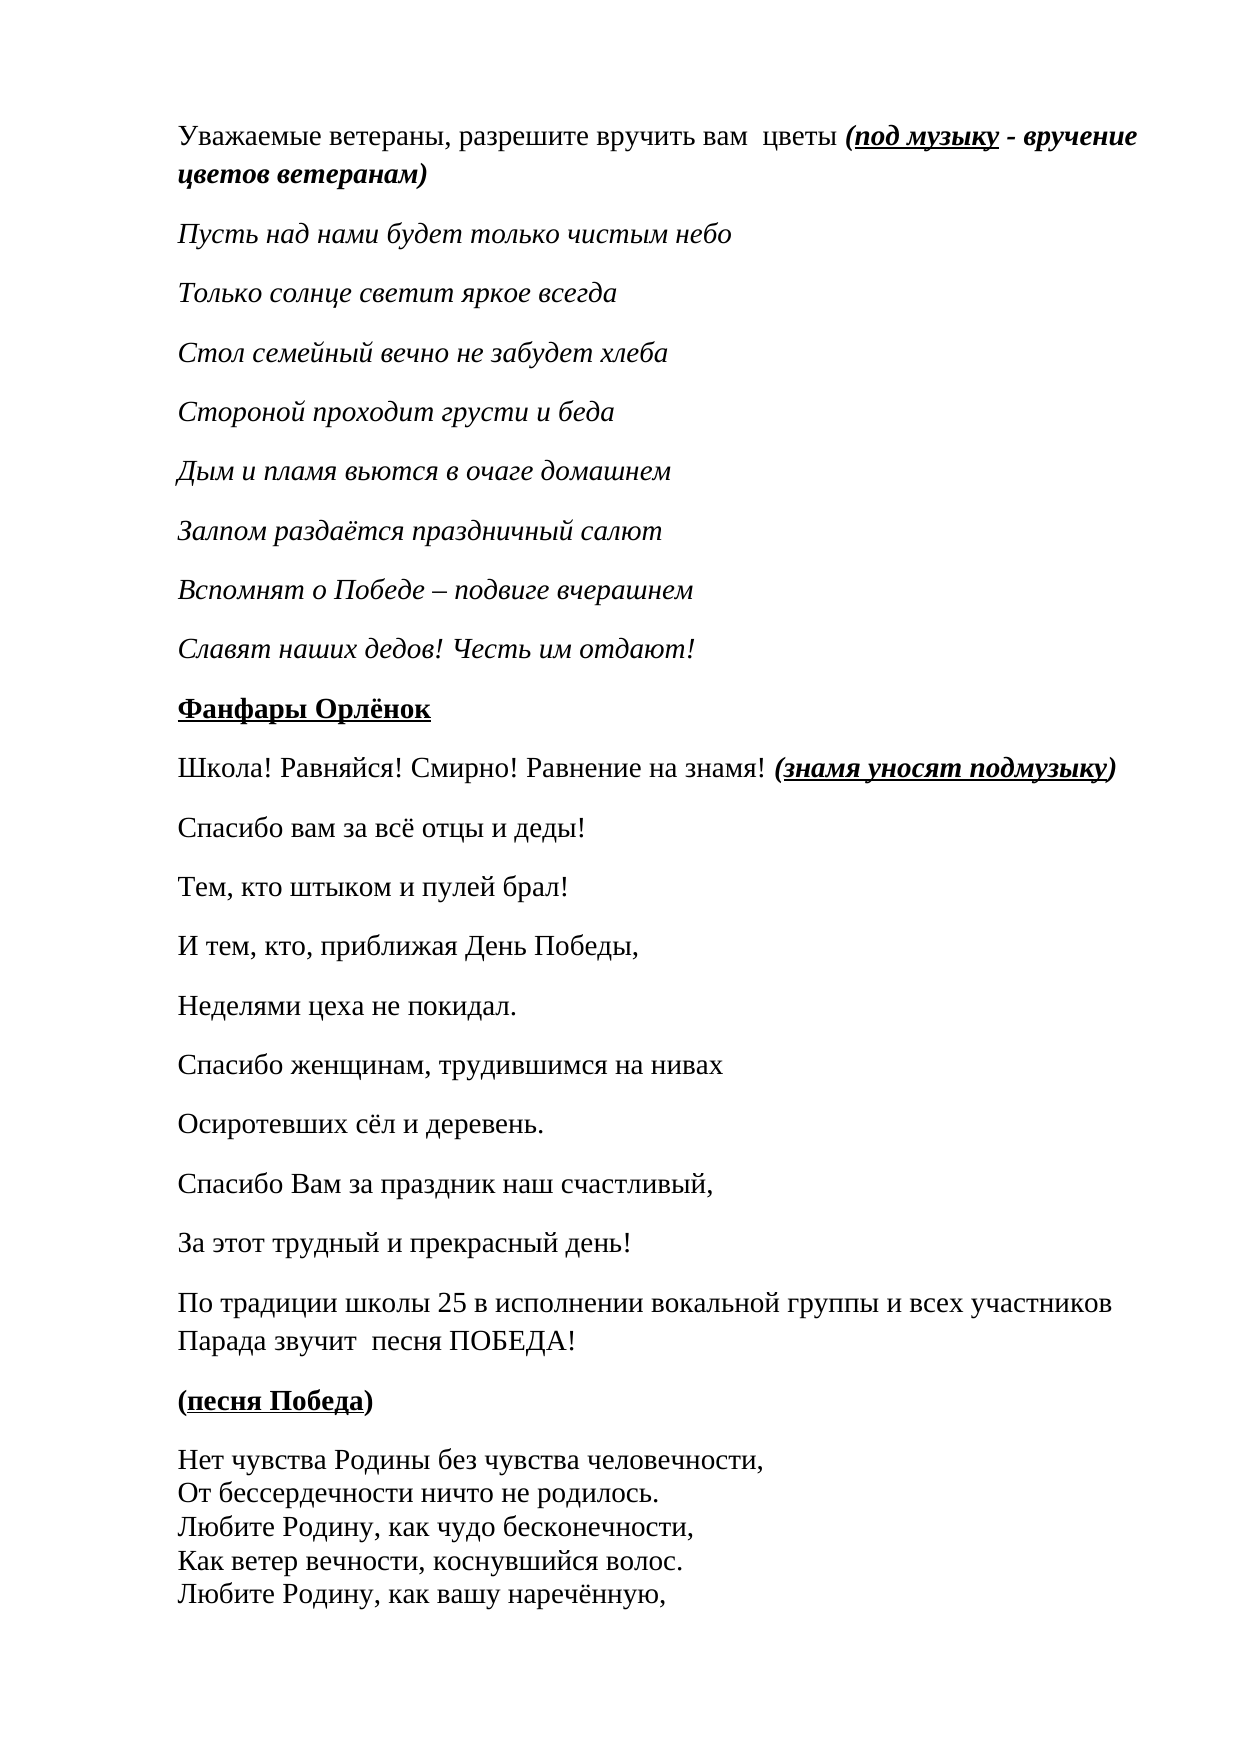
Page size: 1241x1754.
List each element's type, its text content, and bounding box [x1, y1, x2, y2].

text Дым и пламя вьются в очаге домашнем [177, 453, 1152, 487]
text Стороной проходит грусти и беда [177, 394, 1152, 428]
text Фанфары Орлёнок [177, 691, 1152, 724]
text Школа! Равняйся! Смирно! Равнение на знамя! (знамя уносят подмузыку) [177, 750, 1152, 784]
text Пусть над нами будет только чистым небо [177, 216, 1152, 249]
text По традиции школы 25 в исполнении вокальной группы и всех участников Парада звучит песня ПОБЕДА! [177, 1285, 1152, 1357]
text Спасибо вам за всё отцы и деды! [177, 810, 1152, 843]
text Осиротевших сёл и деревень. [177, 1107, 1152, 1140]
text Залпом раздаётся праздничный салют [177, 513, 1152, 546]
text Уважаемые ветераны, разрешите вручить вам цветы (под музыку - вручение цветов ветеранам) [177, 118, 1152, 190]
text От бессердечности ничто не родилось. [177, 1476, 1152, 1509]
text (песня Победа) [177, 1383, 1152, 1416]
text Тем, кто штыком и пулей брал! [177, 869, 1152, 903]
text Как ветер вечности, коснувшийся волос. [177, 1543, 1152, 1576]
text Любите Родину, как чудо бесконечности, [177, 1509, 1152, 1543]
text Вспомнят о Победе – подвиге вчерашнем [177, 572, 1152, 606]
text Любите Родину, как вашу наречённую, [177, 1576, 1152, 1610]
text И тем, кто, приближая День Победы, [177, 928, 1152, 962]
text Нет чувства Родины без чувства человечности, [177, 1442, 1152, 1476]
text Неделями цеха не покидал. [177, 988, 1152, 1021]
text Стол семейный вечно не забудет хлеба [177, 335, 1152, 368]
text Только солнце светит яркое всегда [177, 275, 1152, 309]
text За этот трудный и прекрасный день! [177, 1225, 1152, 1259]
text Спасибо женщинам, трудившимся на нивах [177, 1047, 1152, 1081]
text Спасибо Вам за праздник наш счастливый, [177, 1166, 1152, 1199]
text Славят наших дедов! Честь им отдают! [177, 632, 1152, 665]
